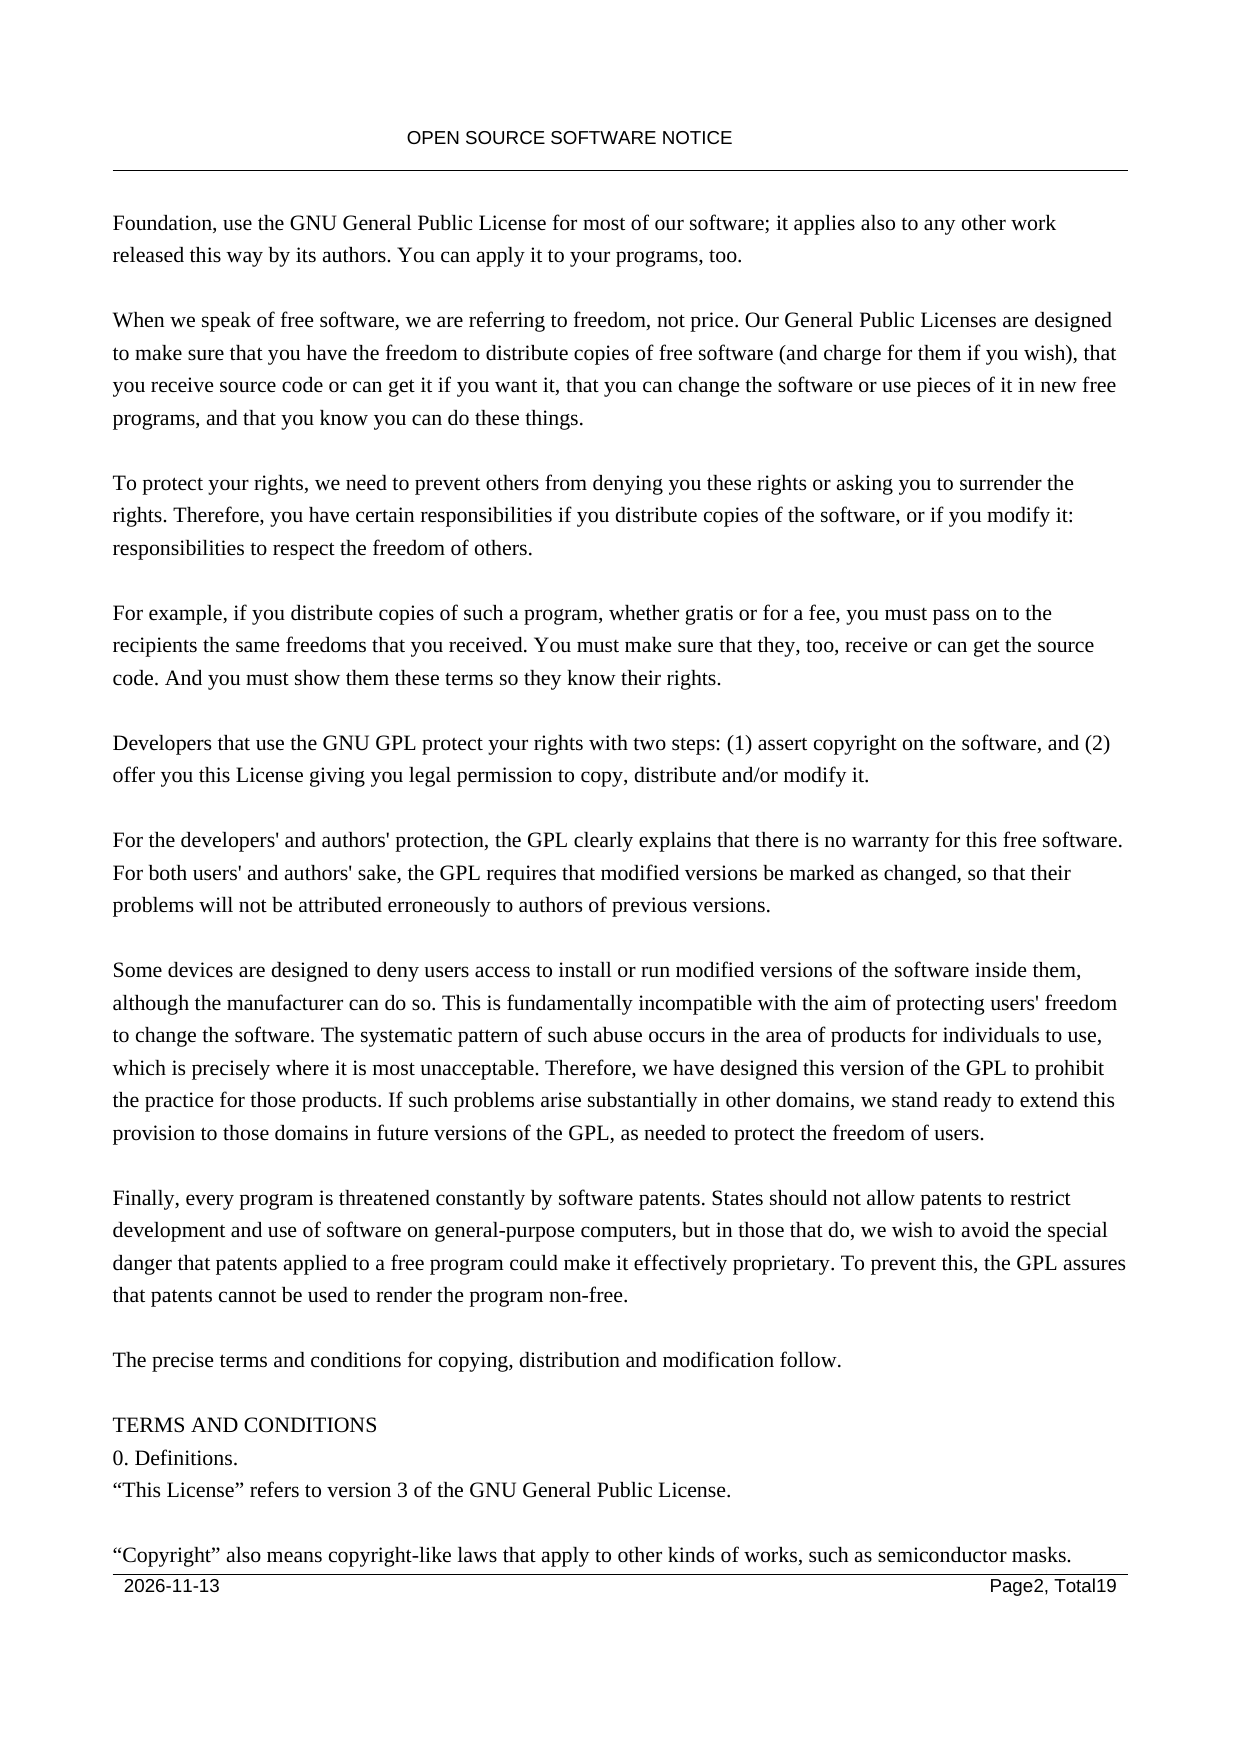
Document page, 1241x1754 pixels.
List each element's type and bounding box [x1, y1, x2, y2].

text [112, 206, 1128, 1571]
